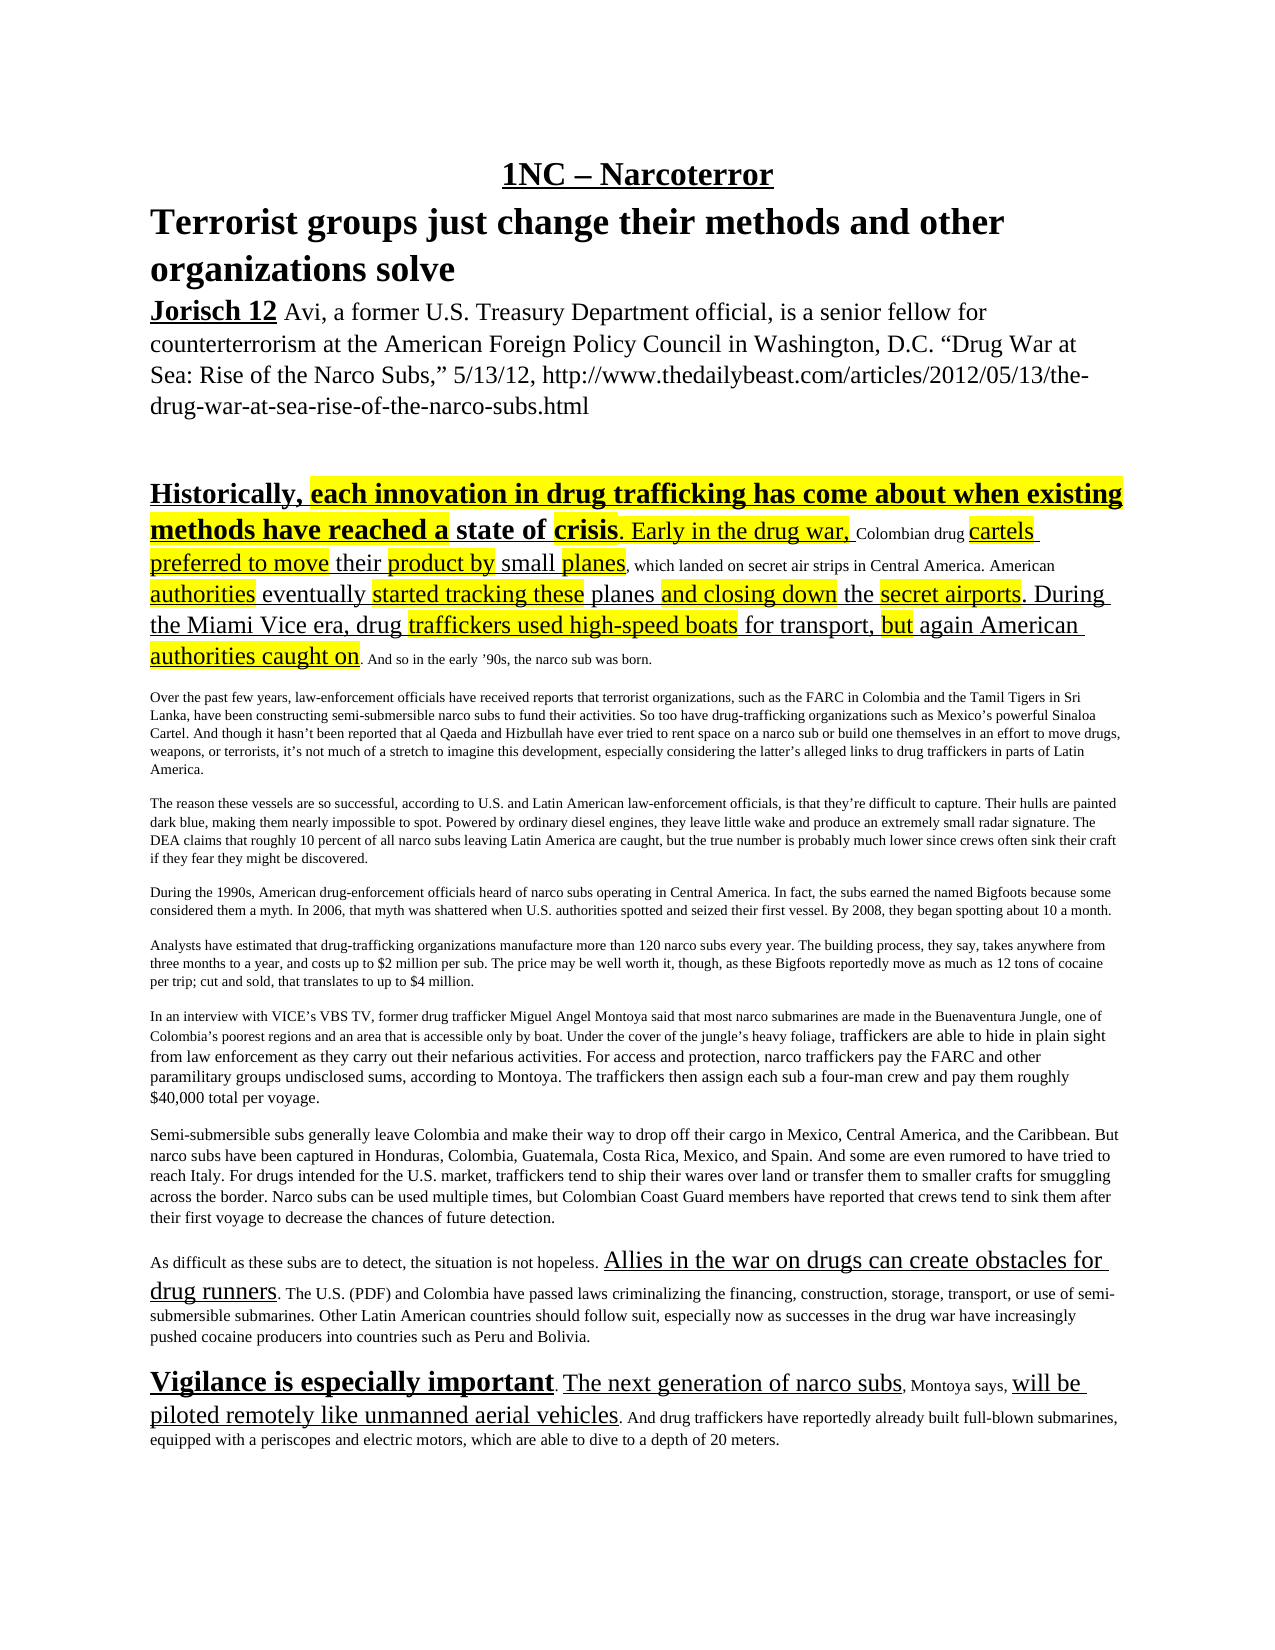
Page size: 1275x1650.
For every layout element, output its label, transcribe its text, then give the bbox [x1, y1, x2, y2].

text Over the past few years, law-enforcement officials have received reports that terrorist organizations, such as the FARC in Colombia and the Tamil Tigers in Sri Lanka, have been constructing semi-submersible narco subs to fund their activities. So too have drug-trafficking organizations such as Mexico’s powerful Sinaloa Cartel. And though it hasn’t been reported that al Qaeda and Hizbullah have ever tried to rent space on a narco sub or build one themselves in an effort to move drugs, weapons, or terrorists, it’s not much of a stretch to imagine this development, especially considering the latter’s alleged links to drug traffickers in parts of Latin America. [150, 688, 1125, 777]
text During the 1990s, American drug-enforcement officials heard of narco subs operating in Central America. In fact, the subs earned the named Bigfoots because some considered them a myth. In 2006, that myth was shattered when U.S. authorities spotted and seized their first vessel. By 2008, they began spotting about 10 a month. [150, 884, 1125, 919]
text In an interview with VICE’s VBS TV, former drug trafficker Miguel Angel Montoya said that most narco submarines are made in the Buenaventura Jungle, one of Colombia’s poorest regions and an area that is accessible only by boat. Under the cover of the jungle’s heavy foliage, traffickers are able to hide in plain sight from law enforcement as they carry out their nefarious activities. For access and protection, narco traffickers pay the FARC and other paramilitary groups undisclosed sums, according to Montoya. The traffickers then assign each sub a four-man crew and pay them roughly $40,000 total per voyage. [150, 1007, 1125, 1107]
text Jorisch 12 Avi, a former U.S. Treasury Department official, is a senior fellow for counterterrorism at the American Foreign Policy Council in Washington, D.C. “Drug War at Sea: Rise of the Narco Subs,” 5/13/12, http://www.thedailybeast.com/articles/2012/05/13/the-drug-war-at-sea-rise-of-the-narco-subs.html [150, 293, 1125, 419]
text Analysts have estimated that drug-trafficking organizations manufacture more than 120 narco subs every year. The building process, they say, takes anywhere from three months to a year, and costs up to $2 million per sub. The price may be well worth it, though, as these Bigfoots reportedly move as much as 12 tons of cocaine per trip; cut and sold, that translates to up to $4 million. [150, 937, 1125, 989]
text The reason these vessels are so successful, according to U.S. and Latin American law-enforcement officials, is that they’re difficult to capture. Their hulls are painted dark blue, making them nearly impossible to spot. Powered by ordinary diesel engines, they leave little wake and produce an extremely small radar signature. The DEA claims that roughly 10 percent of all narco subs leaving Latin America are caught, but the true number is probably much lower since crews often sink their craft if they fear they might be discovered. [150, 795, 1125, 866]
subtitle 1NC – Narcoterror [150, 154, 1125, 192]
text Semi-submersible subs generally leave Colombia and make their way to drop off their cargo in Mexico, Central America, and the Caribbean. But narco subs have been captured in Honduras, Colombia, Guatemala, Costa Rica, Mexico, and Spain. And some are even rumored to have tried to reach Italy. For drugs intended for the U.S. market, traffickers tend to ship their wares over land or transfer them to smaller crafts for smuggling across the border. Narco subs can be used multiple times, but Colombian Coast Guard members have reported that crews tend to sink them after their first voyage to decrease the chances of future detection. [150, 1125, 1125, 1227]
text Historically, each innovation in drug trafficking has come about when existing methods have reached a state of crisis. Early in the drug war, Colombian drug cartels preferred to move their product by small planes, which landed on secret air strips in Central America. American authorities eventually started tracking these planes and closing down the secret airports. During the Miami Vice era, drug traffickers used high-speed boats for transport, but again American authorities caught on. And so in the early ’90s, the narco sub was born. [150, 476, 1125, 669]
text Vigilance is especially important. The next generation of narco subs, Montoya says, will be piloted remotely like unmanned aerial vehicles. And drug traffickers have reportedly already built full-blown submarines, equipped with a periscopes and electric motors, which are able to dive to a depth of 20 meters. [150, 1364, 1125, 1449]
subtitle Terrorist groups just change their methods and other organizations solve [150, 200, 1125, 289]
text As difficult as these subs are to detect, the situation is not hopeless. Allies in the war on drugs can create obstacles for drug runners. The U.S. (PDF) and Colombia have passed laws criminalizing the financing, construction, storage, transport, or use of semi-submersible submarines. Other Latin American countries should follow suit, especially now as successes in the drug war have increasingly pushed cocaine producers into countries such as Peru and Bolivia. [150, 1245, 1125, 1346]
